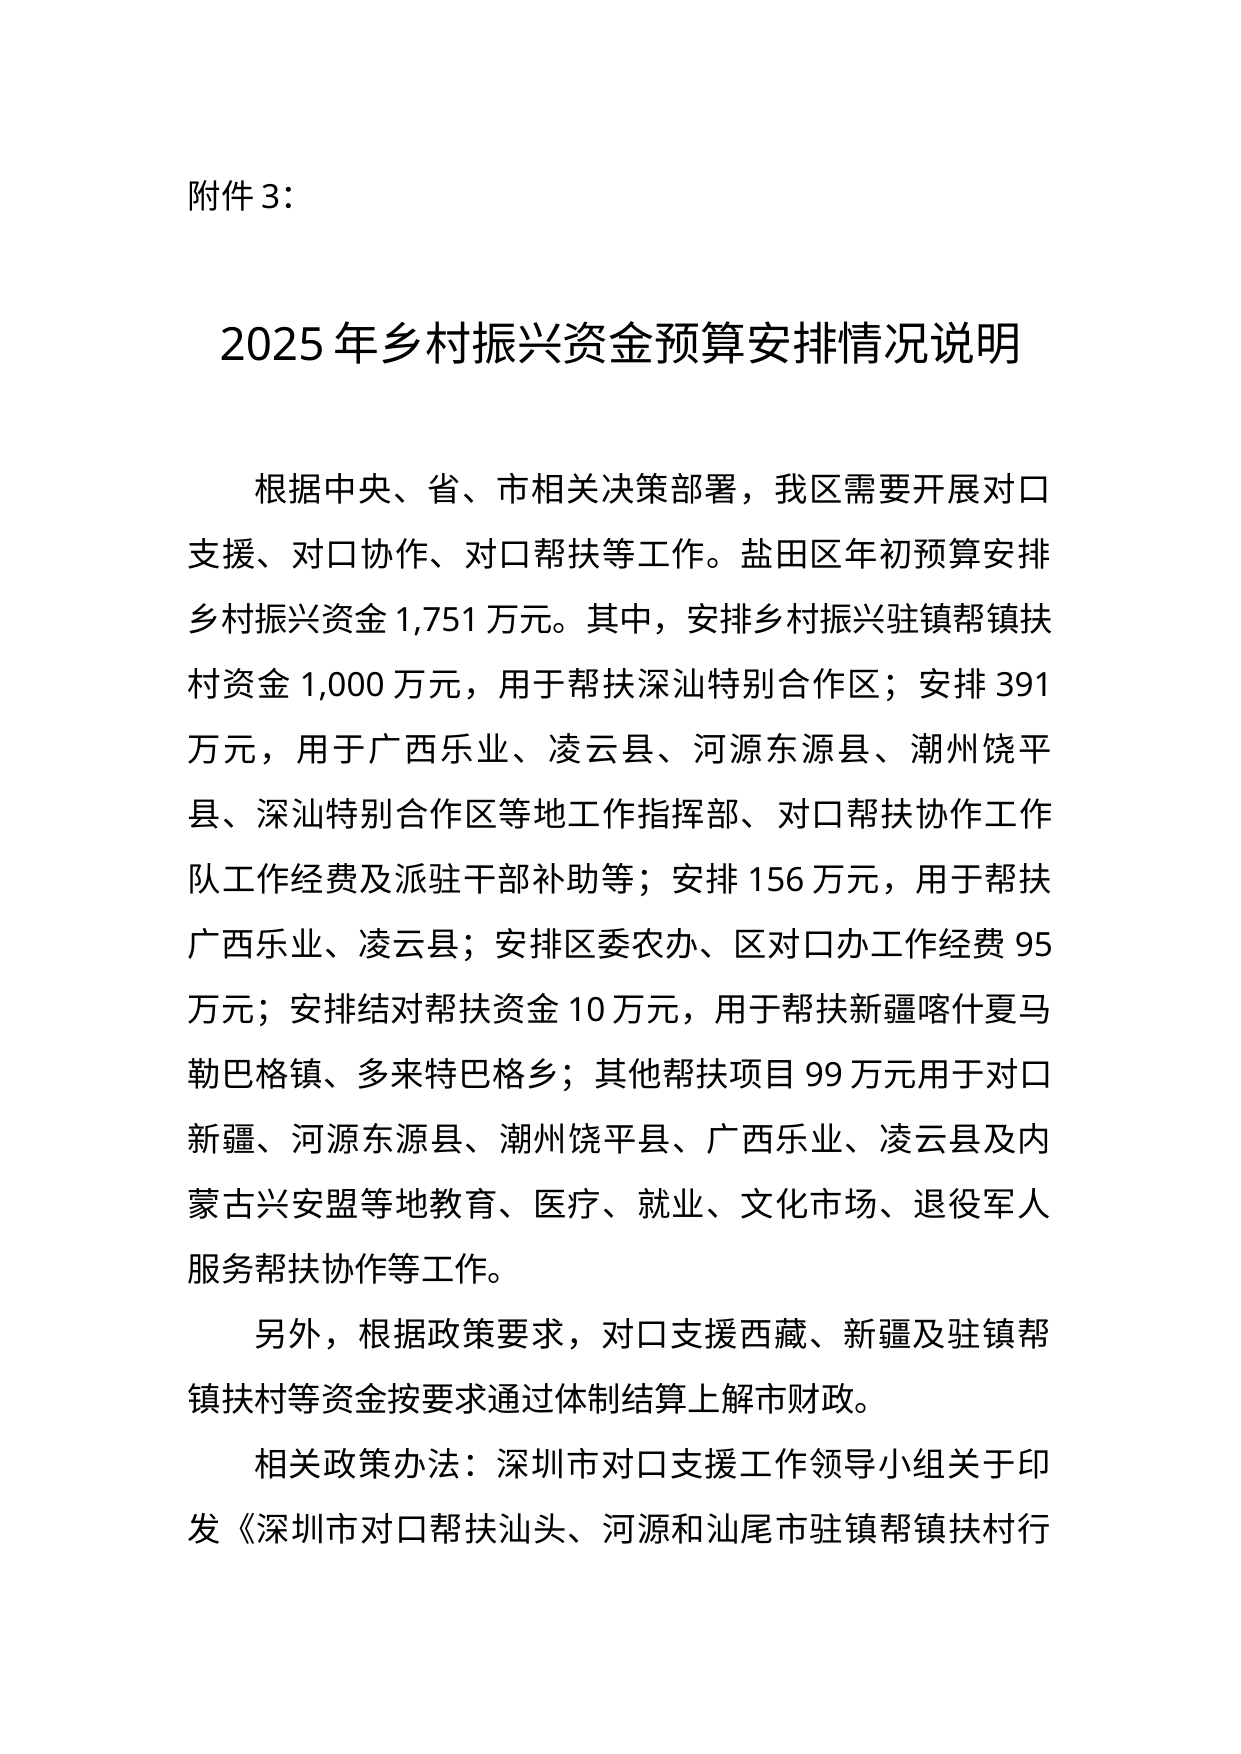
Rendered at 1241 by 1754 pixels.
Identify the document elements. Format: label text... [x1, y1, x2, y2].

text 另外，根据政策要求，对口支援西藏、新疆及驻镇帮镇扶村等资金按要求通过体制结算上解市财政。 [187, 1299, 1053, 1429]
text 根据中央、省、市相关决策部署，我区需要开展对口支援、对口协作、对口帮扶等工作。盐田区年初预算安排乡村振兴资金1,751万元。其中，安排乡村振兴驻镇帮镇扶村资金1,000万元，用于帮扶深汕特别合作区；安排391万元，用于广西乐业、凌云县、河源东源县、潮州饶平县、深汕特别合作区等地工作指挥部、对口帮扶协作工作队工作经费及派驻干部补助等；安排156万元，用于帮扶广西乐业、凌云县；安排区委农办、区对口办工作经费95万元；安排结对帮扶资金10万元，用于帮扶新疆喀什夏马勒巴格镇、多来特巴格乡；其他帮扶项目99万元用于对口新疆、河源东源县、潮州饶平县、广西乐业、凌云县及内蒙古兴安盟等地教育、医疗、就业、文化市场、退役军人服务帮扶协作等工作。 [187, 454, 1053, 1299]
text 附件3： [187, 162, 1053, 227]
text 2025年乡村振兴资金预算安排情况说明 [187, 292, 1053, 389]
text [187, 1429, 1053, 1559]
